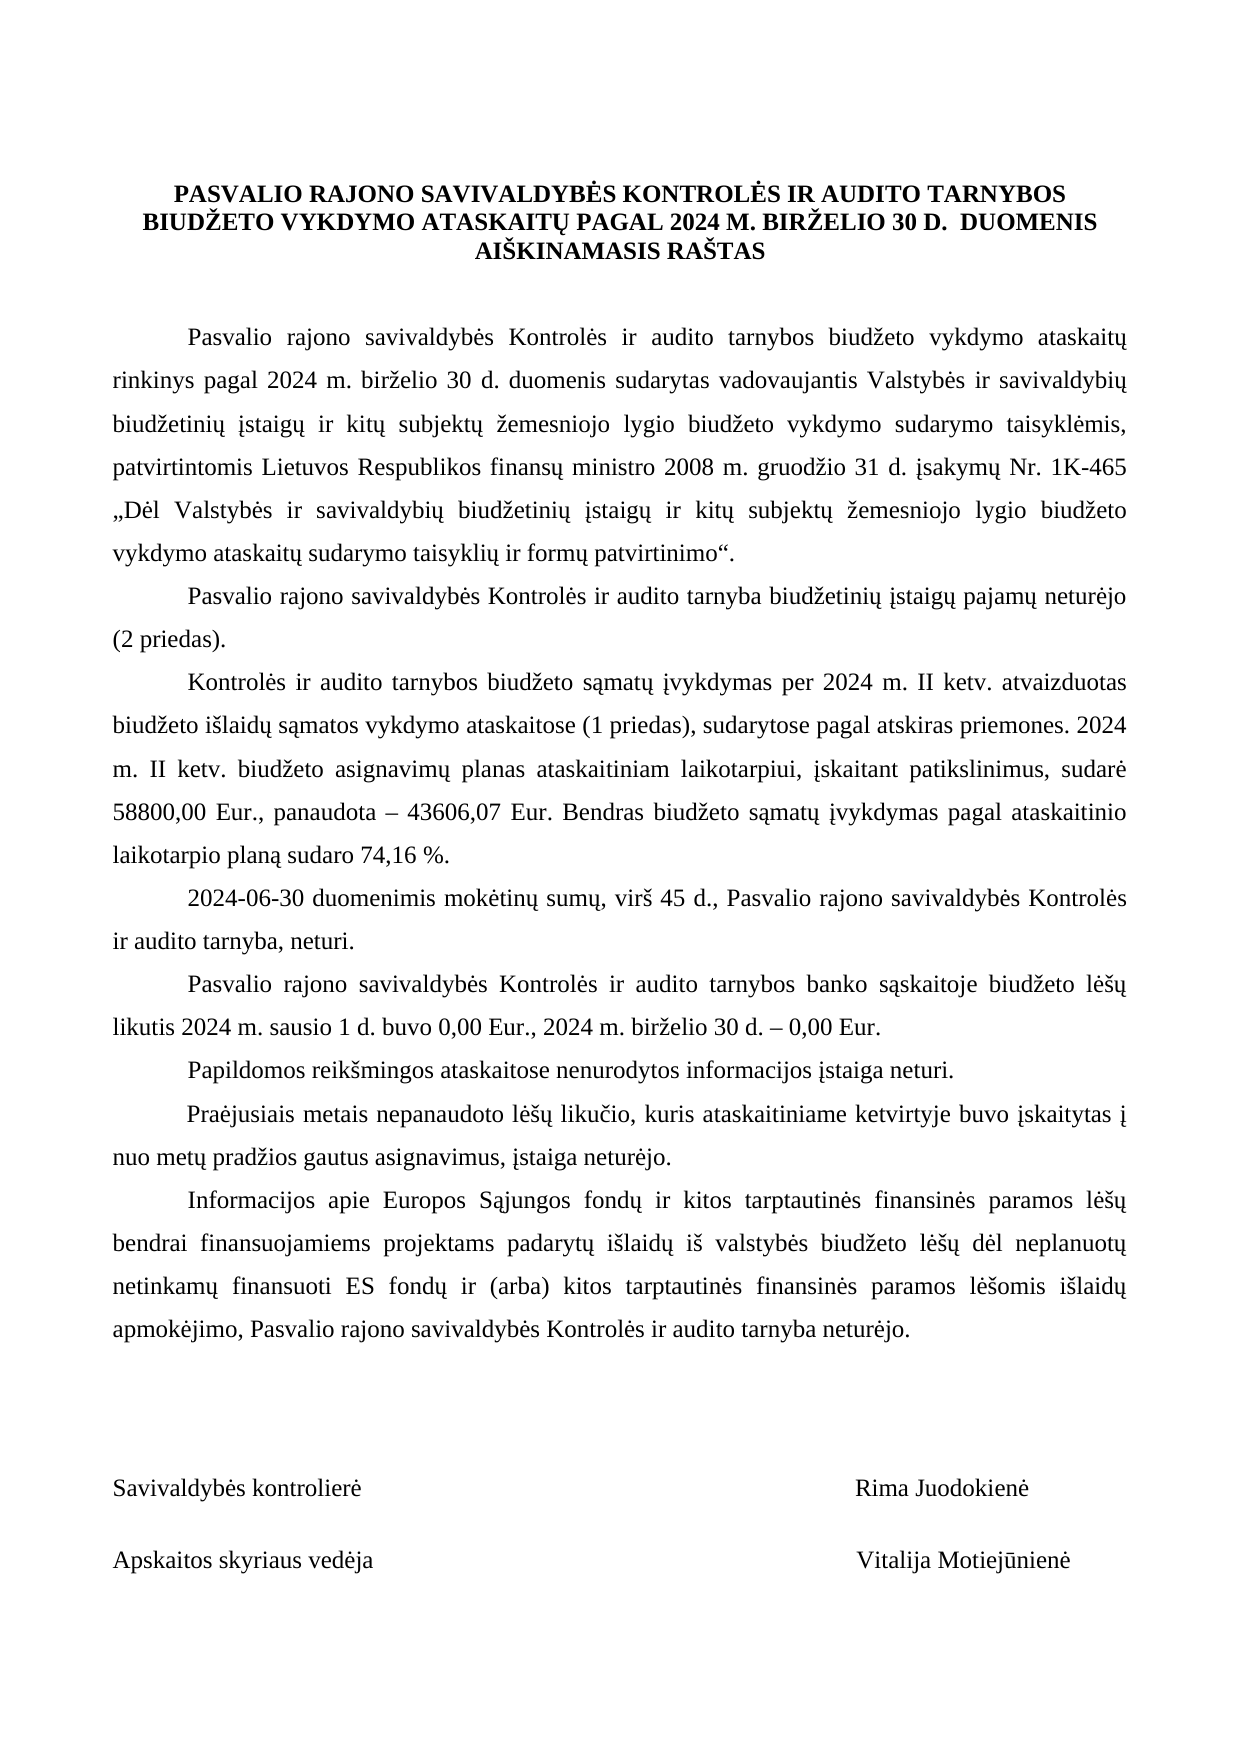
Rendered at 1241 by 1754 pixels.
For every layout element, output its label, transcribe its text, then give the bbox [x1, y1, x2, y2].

text Informacijos apie Europos Sąjungos fondų ir kitos tarptautinės finansinės paramos lėšų bendrai finansuojamiems projektams padarytų išlaidų iš valstybės biudžeto lėšų dėl neplanuotų netinkamų finansuoti ES fondų ir (arba) kitos tarptautinės finansinės paramos lėšomis išlaidų apmokėjimo, Pasvalio rajono savivaldybės Kontrolės ir audito tarnyba neturėjo. [112, 1185, 1128, 1343]
text 2024-06-30 duomenimis mokėtinų sumų, virš 45 d., Pasvalio rajono savivaldybės Kontrolės ir audito tarnyba, neturi. [112, 883, 1128, 955]
text PASVALIO RAJONO SAVIVALDYBĖS KONTROLĖS IR AUDITO TARNYBOS BIUDŽETO VYKDYMO ATASKAITŲ PAGAL 2024 M. BIRŽELIO 30 D. DUOMENIS AIŠKINAMASIS RAŠTAS [112, 179, 1128, 265]
text Kontrolės ir audito tarnybos biudžeto sąmatų įvykdymas per 2024 m. II ketv. atvaizduotas biudžeto išlaidų sąmatos vykdymo ataskaitose (1 priedas), sudarytose pagal atskiras priemones. 2024 m. II ketv. biudžeto asignavimų planas ataskaitiniam laikotarpiui, įskaitant patikslinimus, sudarė 58800,00 Eur., panaudota – 43606,07 Eur. Bendras biudžeto sąmatų įvykdymas pagal ataskaitinio laikotarpio planą sudaro 74,16 %. [112, 667, 1128, 869]
text Pasvalio rajono savivaldybės Kontrolės ir audito tarnybos banko sąskaitoje biudžeto lėšų likutis 2024 m. sausio 1 d. buvo 0,00 Eur., 2024 m. birželio 30 d. – 0,00 Eur. [112, 969, 1128, 1041]
text Pasvalio rajono savivaldybės Kontrolės ir audito tarnyba biudžetinių įstaigų pajamų neturėjo (2 priedas). [112, 581, 1128, 653]
text Apskaitos skyriaus vedėja Vitalija Motiejūnienė [112, 1545, 1128, 1574]
text Pasvalio rajono savivaldybės Kontrolės ir audito tarnybos biudžeto vykdymo ataskaitų rinkinys pagal 2024 m. birželio 30 d. duomenis sudarytas vadovaujantis Valstybės ir savivaldybių biudžetinių įstaigų ir kitų subjektų žemesniojo lygio biudžeto vykdymo sudarymo taisyklėmis, patvirtintomis Lietuvos Respublikos finansų ministro 2008 m. gruodžio 31 d. įsakymų Nr. 1K-465 „Dėl Valstybės ir savivaldybių biudžetinių įstaigų ir kitų subjektų žemesniojo lygio biudžeto vykdymo ataskaitų sudarymo taisyklių ir formų patvirtinimo“. [112, 322, 1128, 567]
list Praėjusiais metais nepanaudoto lėšų likučio, kuris ataskaitiniame ketvirtyje buvo įskaitytas į nuo metų pradžios gautus asignavimus, įstaiga neturėjo. [112, 1099, 1128, 1171]
list Papildomos reikšmingos ataskaitose nenurodytos informacijos įstaiga neturi. [162, 1056, 1128, 1084]
text Savivaldybės kontrolierė Rima Juodokienė [112, 1473, 1128, 1502]
